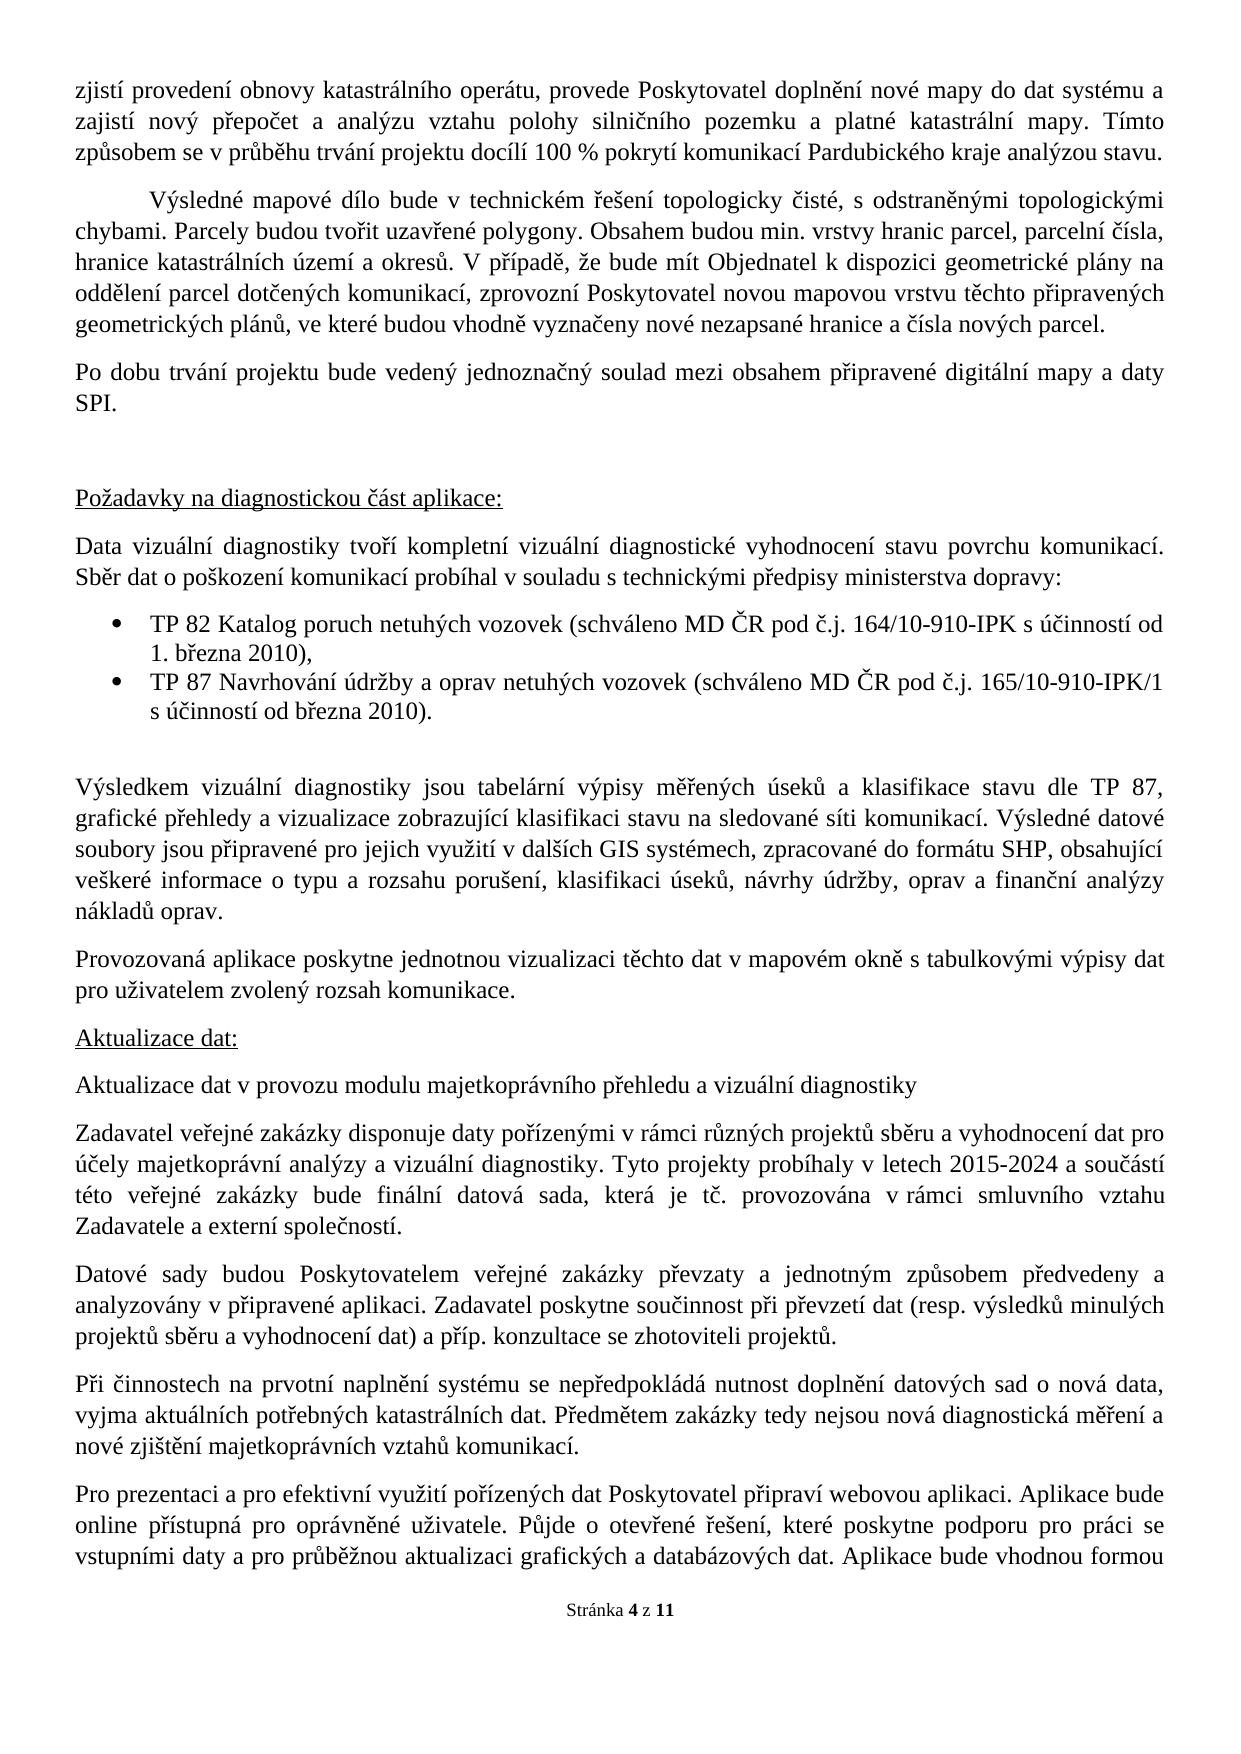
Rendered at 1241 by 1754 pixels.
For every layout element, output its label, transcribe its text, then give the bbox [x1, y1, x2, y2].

text Datové sady budou Poskytovatelem veřejné zakázky převzaty a jednotným způsobem předvedeny a analyzovány v připravené aplikaci. Zadavatel poskytne součinnost při převzetí dat (resp. výsledků minulých projektů sběru a vyhodnocení dat) a příp. konzultace se zhotoviteli projektů. [75, 1259, 1165, 1350]
list TP 82 Katalog poruch netuhých vozovek (schváleno MD ČR pod č.j. 164/10-910-IPK s účinností od 1. března 2010), [112, 609, 1165, 667]
text Zadavatel veřejné zakázky disponuje daty pořízenými v rámci různých projektů sběru a vyhodnocení dat pro účely majetkoprávní analýzy a vizuální diagnostiky. Tyto projekty probíhaly v letech 2015-2024 a součástí této veřejné zakázky bude finální datová sada, která je tč. provozována v rámci smluvního vztahu Zadavatele a externí společností. [75, 1118, 1165, 1240]
text Po dobu trvání projektu bude vedený jednoznačný soulad mezi obsahem připravené digitální mapy a daty SPI. [75, 357, 1165, 416]
text Aktualizace dat: [75, 1023, 1165, 1052]
text Data vizuální diagnostiky tvoří kompletní vizuální diagnostické vyhodnocení stavu povrchu komunikací. Sběr dat o poškození komunikací probíhal v souladu s technickými předpisy ministerstva dopravy: [75, 531, 1165, 591]
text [75, 75, 1165, 166]
text Požadavky na diagnostickou část aplikace: [75, 483, 1165, 512]
list TP 87 Navrhování údržby a oprav netuhých vozovek (schváleno MD ČR pod č.j. 165/10-910-IPK/1 s účinností od března 2010). [112, 667, 1165, 724]
text Při činnostech na prvotní naplnění systému se nepředpokládá nutnost doplnění datových sad o nová data, vyjma aktuálních potřebných katastrálních dat. Předmětem zakázky tedy nejsou nová diagnostická měření a nové zjištění majetkoprávních vztahů komunikací. [75, 1369, 1165, 1460]
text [75, 1479, 1165, 1569]
text Provozovaná aplikace poskytne jednotnou vizualizaci těchto dat v mapovém okně s tabulkovými výpisy dat pro uživatelem zvolený rozsah komunikace. [75, 944, 1165, 1004]
text Výsledné mapové dílo bude v technickém řešení topologicky čisté, s odstraněnými topologickými chybami. Parcely budou tvořit uzavřené polygony. Obsahem budou min. vrstvy hranic parcel, parcelní čísla, hranice katastrálních území a okresů. V případě, že bude mít Objednatel k dispozici geometrické plány na oddělení parcel dotčených komunikací, zprovozní Poskytovatel novou mapovou vrstvu těchto připravených geometrických plánů, ve které budou vhodně vyznačeny nové nezapsané hranice a čísla nových parcel. [75, 185, 1165, 338]
text Výsledkem vizuální diagnostiky jsou tabelární výpisy měřených úseků a klasifikace stavu dle TP 87, grafické přehledy a vizualizace zobrazující klasifikaci stavu na sledované síti komunikací. Výsledné datové soubory jsou připravené pro jejich využití v dalších GIS systémech, zpracované do formátu SHP, obsahující veškeré informace o typu a rozsahu porušení, klasifikaci úseků, návrhy údržby, oprav a finanční analýzy nákladů oprav. [75, 772, 1165, 925]
text Aktualizace dat v provozu modulu majetkoprávního přehledu a vizuální diagnostiky [75, 1071, 1165, 1099]
